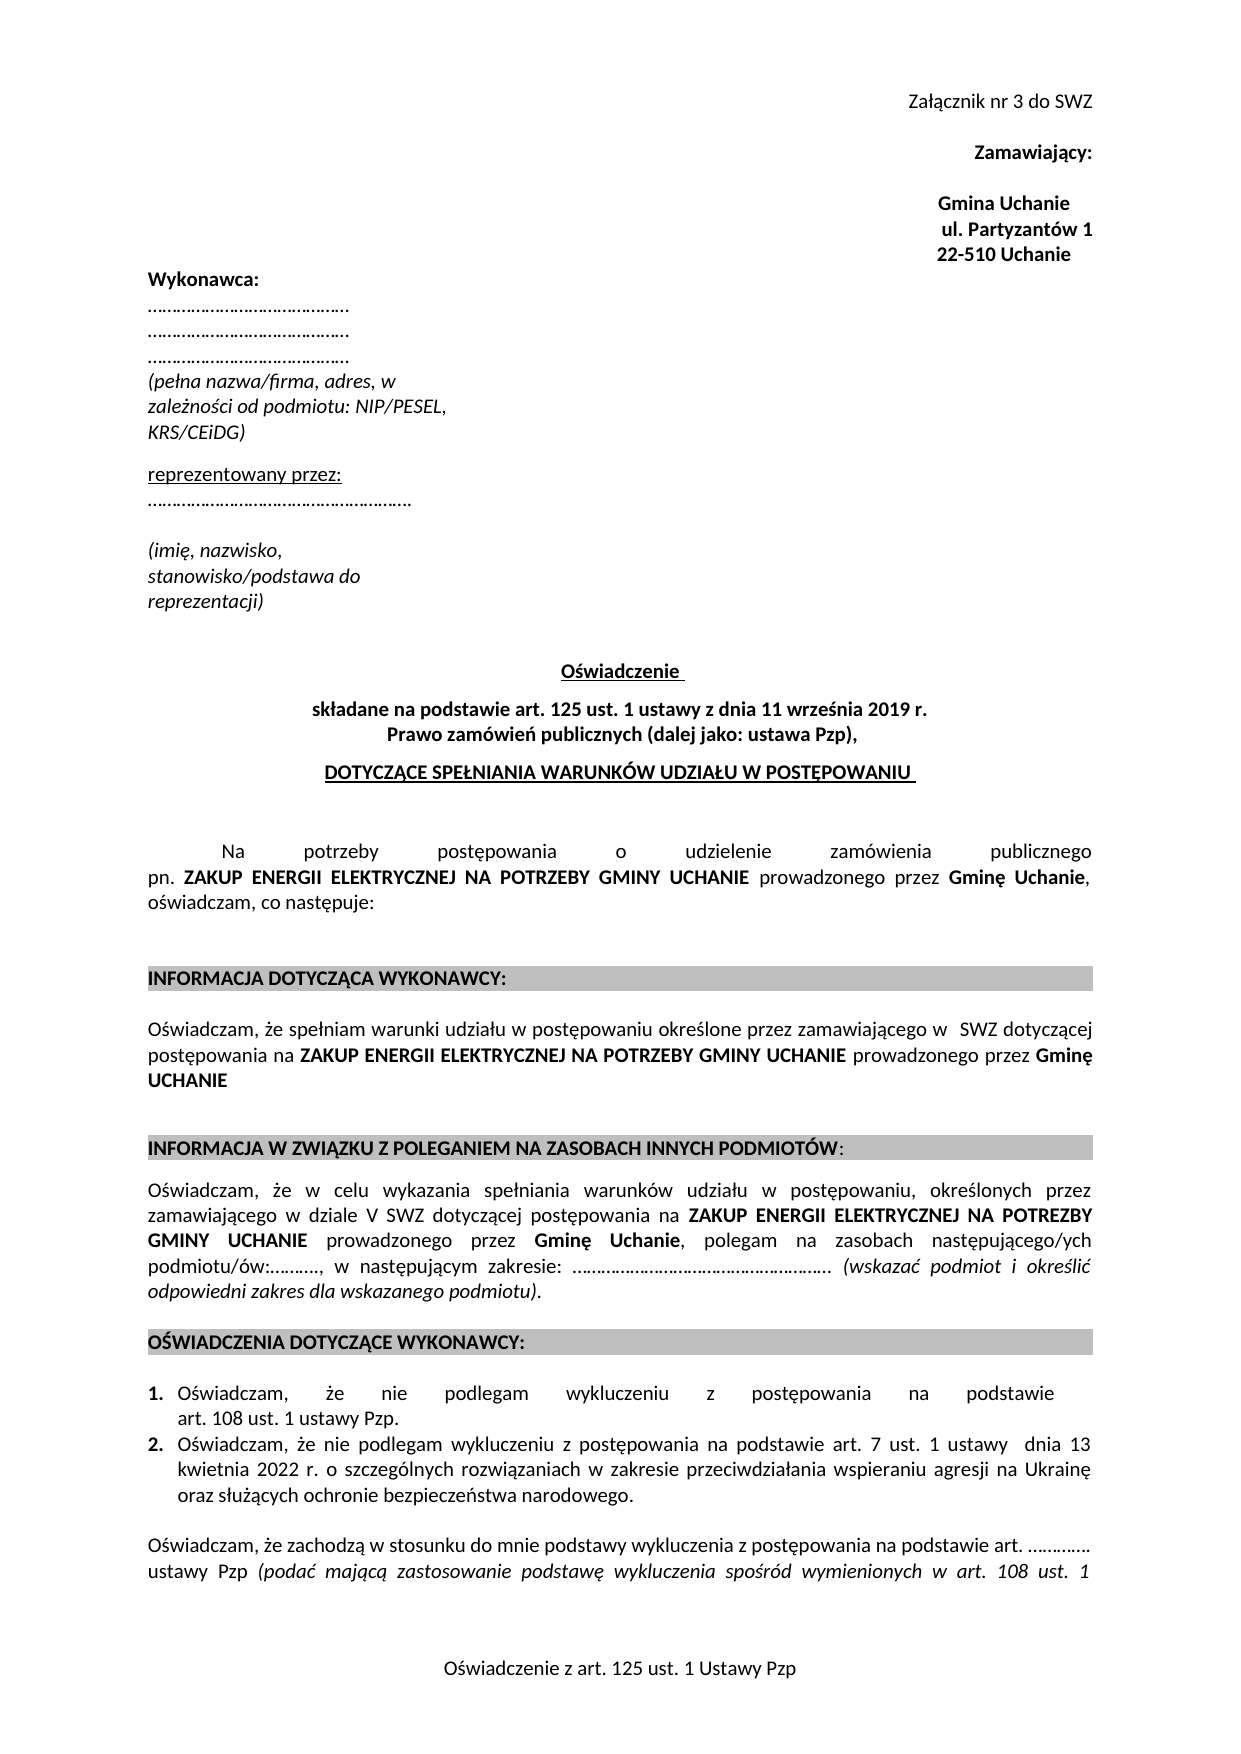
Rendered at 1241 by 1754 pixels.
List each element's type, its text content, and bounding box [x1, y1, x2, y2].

text Zamawiający: [694, 139, 1093, 165]
text reprezentowany przez: [148, 461, 1093, 487]
text Oświadczenie [148, 658, 1093, 684]
text 22-510 Uchanie [148, 241, 1093, 267]
text (pełna nazwa/firma, adres, w zależności od podmiotu: NIP/PESEL, KRS/CEiDG) [148, 368, 472, 444]
text …………………………………… [148, 343, 472, 368]
text ………………………………………………. [148, 487, 472, 512]
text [148, 1533, 1093, 1583]
text Gmina Uchanie [148, 190, 1093, 216]
text ul. Partyzantów 1 [148, 216, 1093, 241]
text Wykonawca: [148, 267, 1093, 292]
text OŚWIADCZENIA DOTYCZĄCE WYKONAWCY: [148, 1329, 1093, 1355]
text Załącznik nr 3 do SWZ [694, 89, 1093, 114]
list Oświadczam, że nie podlegam wykluczeniu z postępowania na podstawie art. 108 ust. 1 ustawy Pzp. [148, 1380, 1093, 1431]
text Oświadczam, że spełniam warunki udziału w postępowaniu określone przez zamawiającego w SWZ dotyczącej postępowania na ZAKUP ENERGII ELEKTRYCZNEJ NA POTRZEBY GMINY UCHANIE prowadzonego przez Gminę UCHANIE [148, 1016, 1093, 1093]
text Oświadczam, że w celu wykazania spełniania warunków udziału w postępowaniu, określonych przez zamawiającego w dziale V SWZ dotyczącej postępowania na ZAKUP ENERGII ELEKTRYCZNEJ NA POTREZBY GMINY UCHANIE prowadzonego przez Gminę Uchanie, polegam na zasobach następującego/ych podmiotu/ów:………., w następującym zakresie: ……………………………………………… (wskazać podmiot i określić odpowiedni zakres dla wskazanego podmiotu). [148, 1177, 1093, 1304]
text DOTYCZĄCE SPEŁNIANIA WARUNKÓW UDZIAŁU W POSTĘPOWANIU [148, 759, 1093, 813]
text …………………………………… [148, 317, 472, 343]
text Prawo zamówień publicznych (dalej jako: ustawa Pzp), [148, 722, 1093, 747]
list Oświadczam, że nie podlegam wykluczeniu z postępowania na podstawie art. 7 ust. 1 ustawy dnia 13 kwietnia 2022 r. o szczególnych rozwiązaniach w zakresie przeciwdziałania wspieraniu agresji na Ukrainę oraz służących ochronie bezpieczeństwa narodowego. [148, 1431, 1093, 1507]
text składane na podstawie art. 125 ust. 1 ustawy z dnia 11 września 2019 r. [148, 696, 1093, 722]
text (imię, nazwisko, stanowisko/podstawa do reprezentacji) [148, 537, 472, 614]
text …………………………………… [148, 292, 472, 317]
text INFORMACJA DOTYCZĄCA WYKONAWCY: [148, 966, 1093, 991]
text Na potrzeby postępowania o udzielenie zamówienia publicznego pn. ZAKUP ENERGII ELEKTRYCZNEJ NA POTRZEBY GMINY UCHANIE prowadzonego przez Gminę Uchanie, oświadczam, co następuje: [148, 838, 1093, 915]
text INFORMACJA W ZWIĄZKU Z POLEGANIEM NA ZASOBACH INNYCH PODMIOTÓW: [148, 1135, 1093, 1160]
